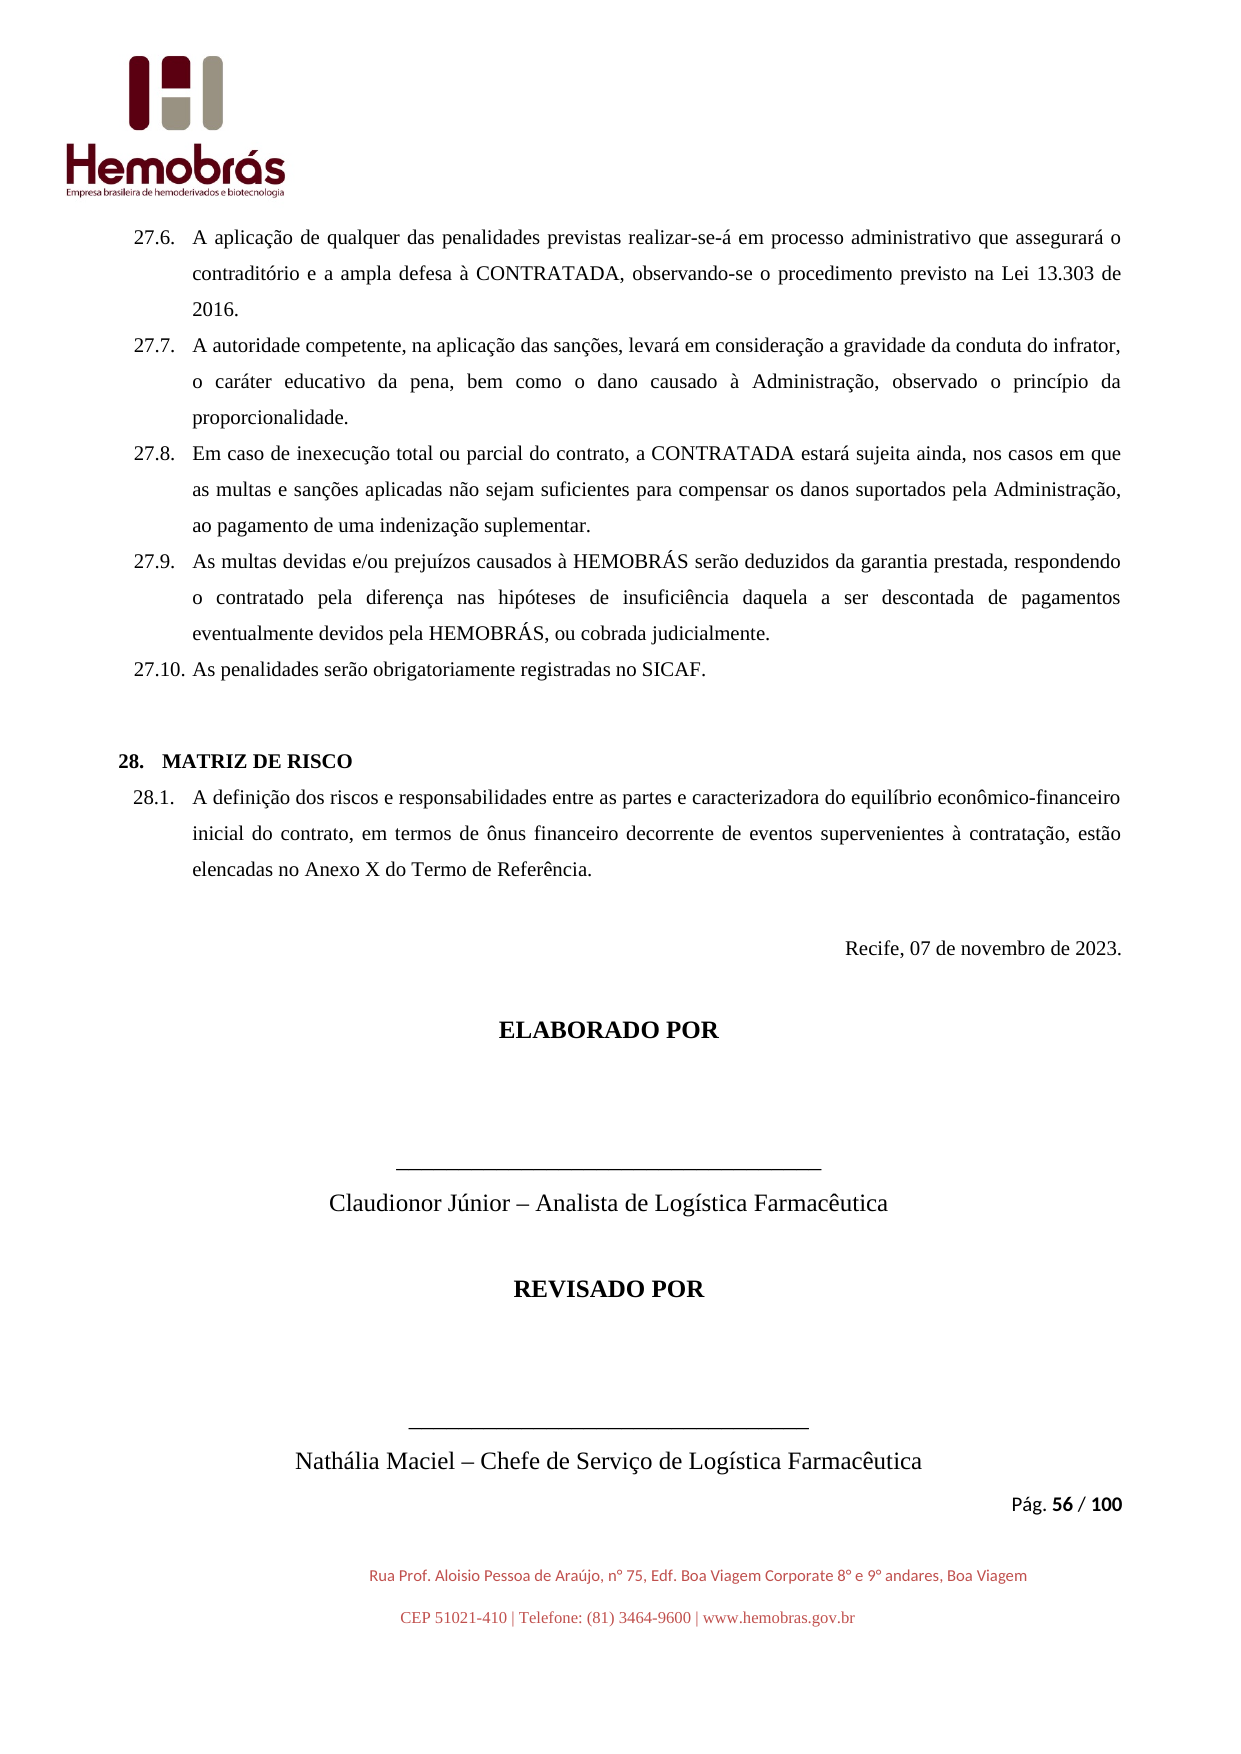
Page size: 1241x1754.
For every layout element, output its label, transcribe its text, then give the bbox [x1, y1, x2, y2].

text Recife, 07 de novembro de 2023. [120, 936, 1122, 960]
text ________________________________ [95, 1403, 1122, 1432]
subtitle A aplicação de qualquer das penalidades previstas realizar-se-á em processo administrativo que assegurará o contraditório e a ampla defesa à CONTRATADA, observando-se o procedimento previsto na Lei 13.303 de 2016. [133, 148, 1122, 321]
text Claudionor Júnior – Analista de Logística Farmacêutica [95, 1188, 1122, 1216]
subtitle As penalidades serão obrigatoriamente registradas no SICAF. [133, 657, 1122, 681]
subtitle As multas devidas e/ou prejuízos causados à HEMOBRÁS serão deduzidos da garantia prestada, respondendo o contratado pela diferença nas hipóteses de insuficiência daquela a ser descontada de pagamentos eventualmente devidos pela HEMOBRÁS, ou cobrada judicialmente. [133, 549, 1122, 645]
text REVISADO POR [95, 1274, 1122, 1303]
list A definição dos riscos e responsabilidades entre as partes e caracterizadora do equilíbrio econômico-financeiro inicial do contrato, em termos de ônus financeiro decorrente de eventos supervenientes à contratação, estão elencadas no Anexo X do Termo de Referência. [133, 785, 1122, 881]
text Nathália Maciel – Chefe de Serviço de Logística Farmacêutica [95, 1446, 1122, 1475]
subtitle MATRIZ DE RISCO [118, 749, 1122, 773]
subtitle A autoridade competente, na aplicação das sanções, levará em consideração a gravidade da conduta do infrator, o caráter educativo da pena, bem como o dano causado à Administração, observado o princípio da proporcionalidade. [133, 333, 1122, 429]
text __________________________________ [95, 1144, 1122, 1173]
subtitle Em caso de inexecução total ou parcial do contrato, a CONTRATADA estará sujeita ainda, nos casos em que as multas e sanções aplicadas não sejam suficientes para compensar os danos suportados pela Administração, ao pagamento de uma indenização suplementar. [133, 441, 1122, 537]
picture [53, 43, 298, 213]
text ELABORADO POR [95, 1015, 1122, 1044]
